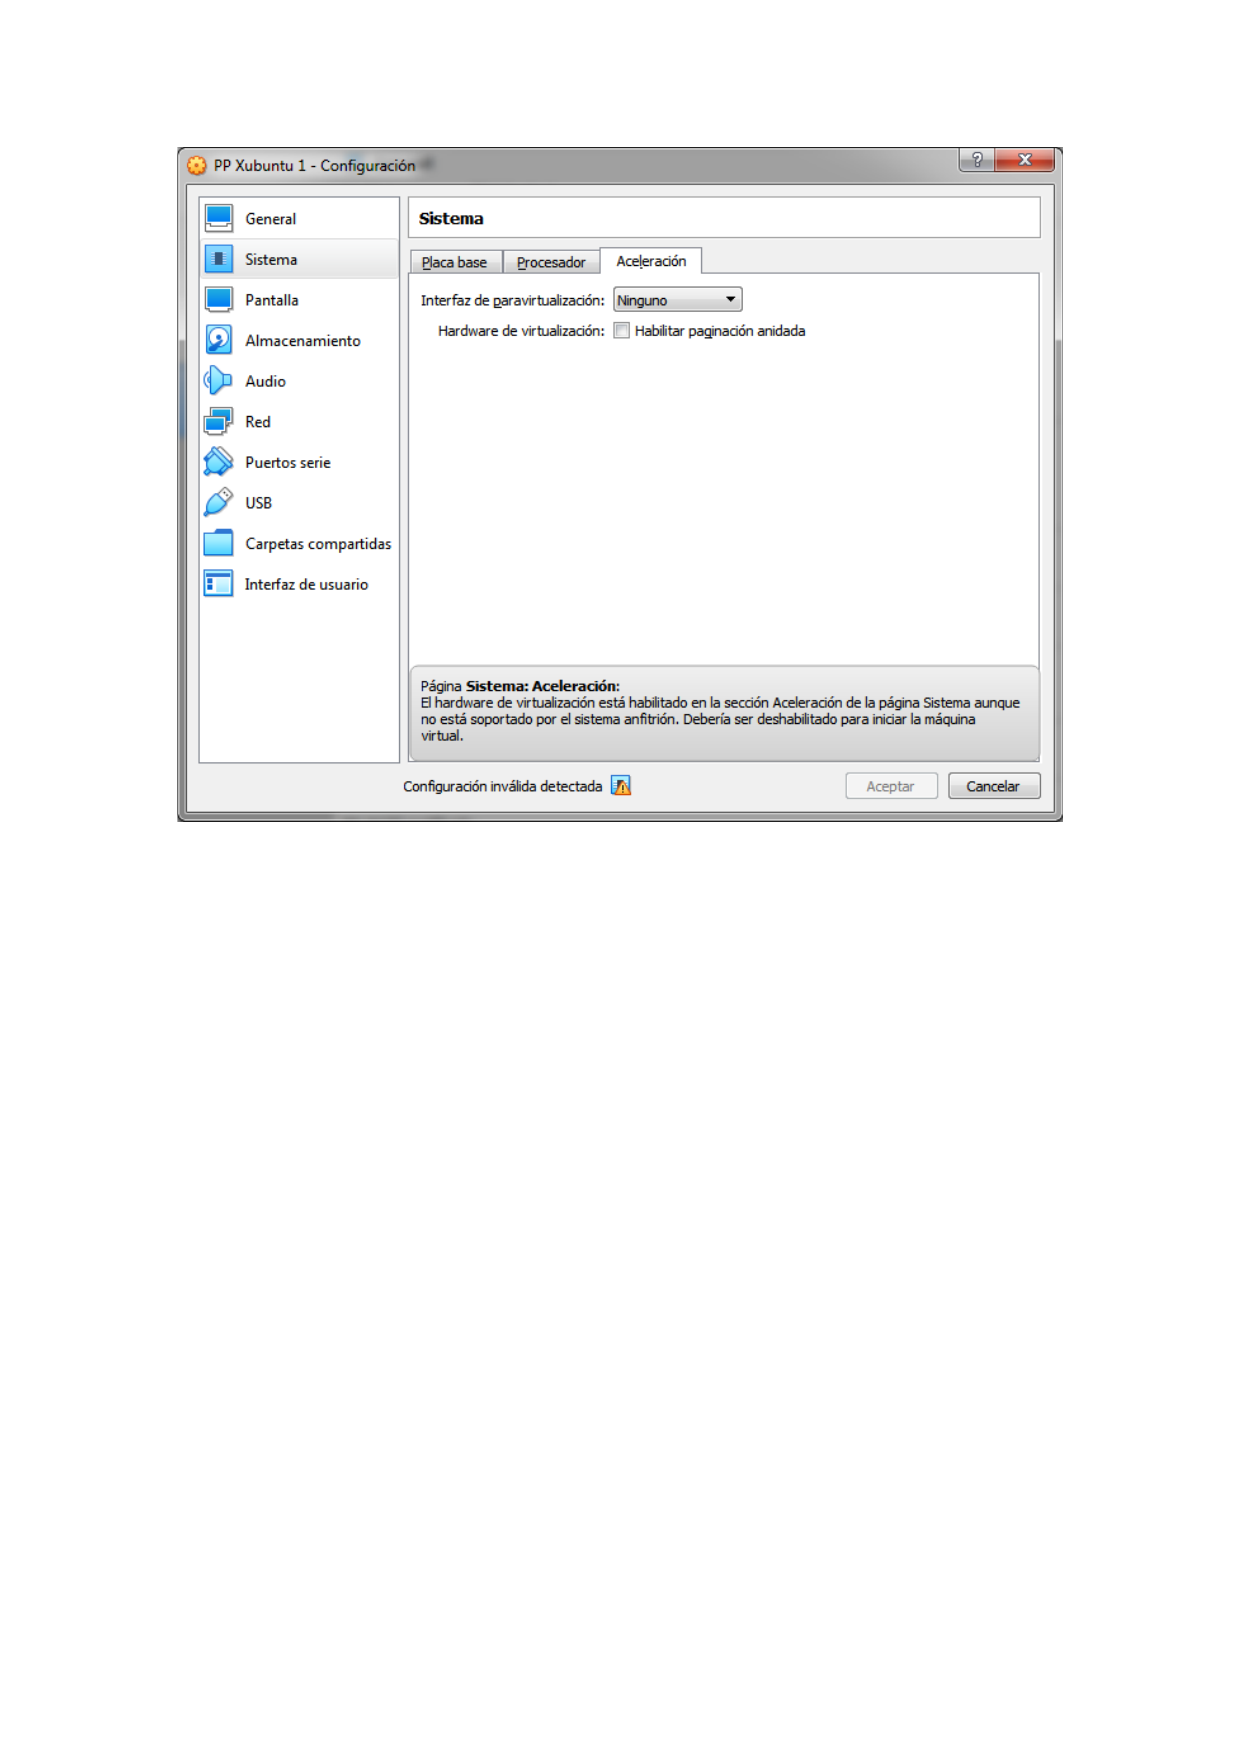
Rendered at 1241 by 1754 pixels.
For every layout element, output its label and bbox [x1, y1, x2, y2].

picture [177, 147, 1063, 822]
